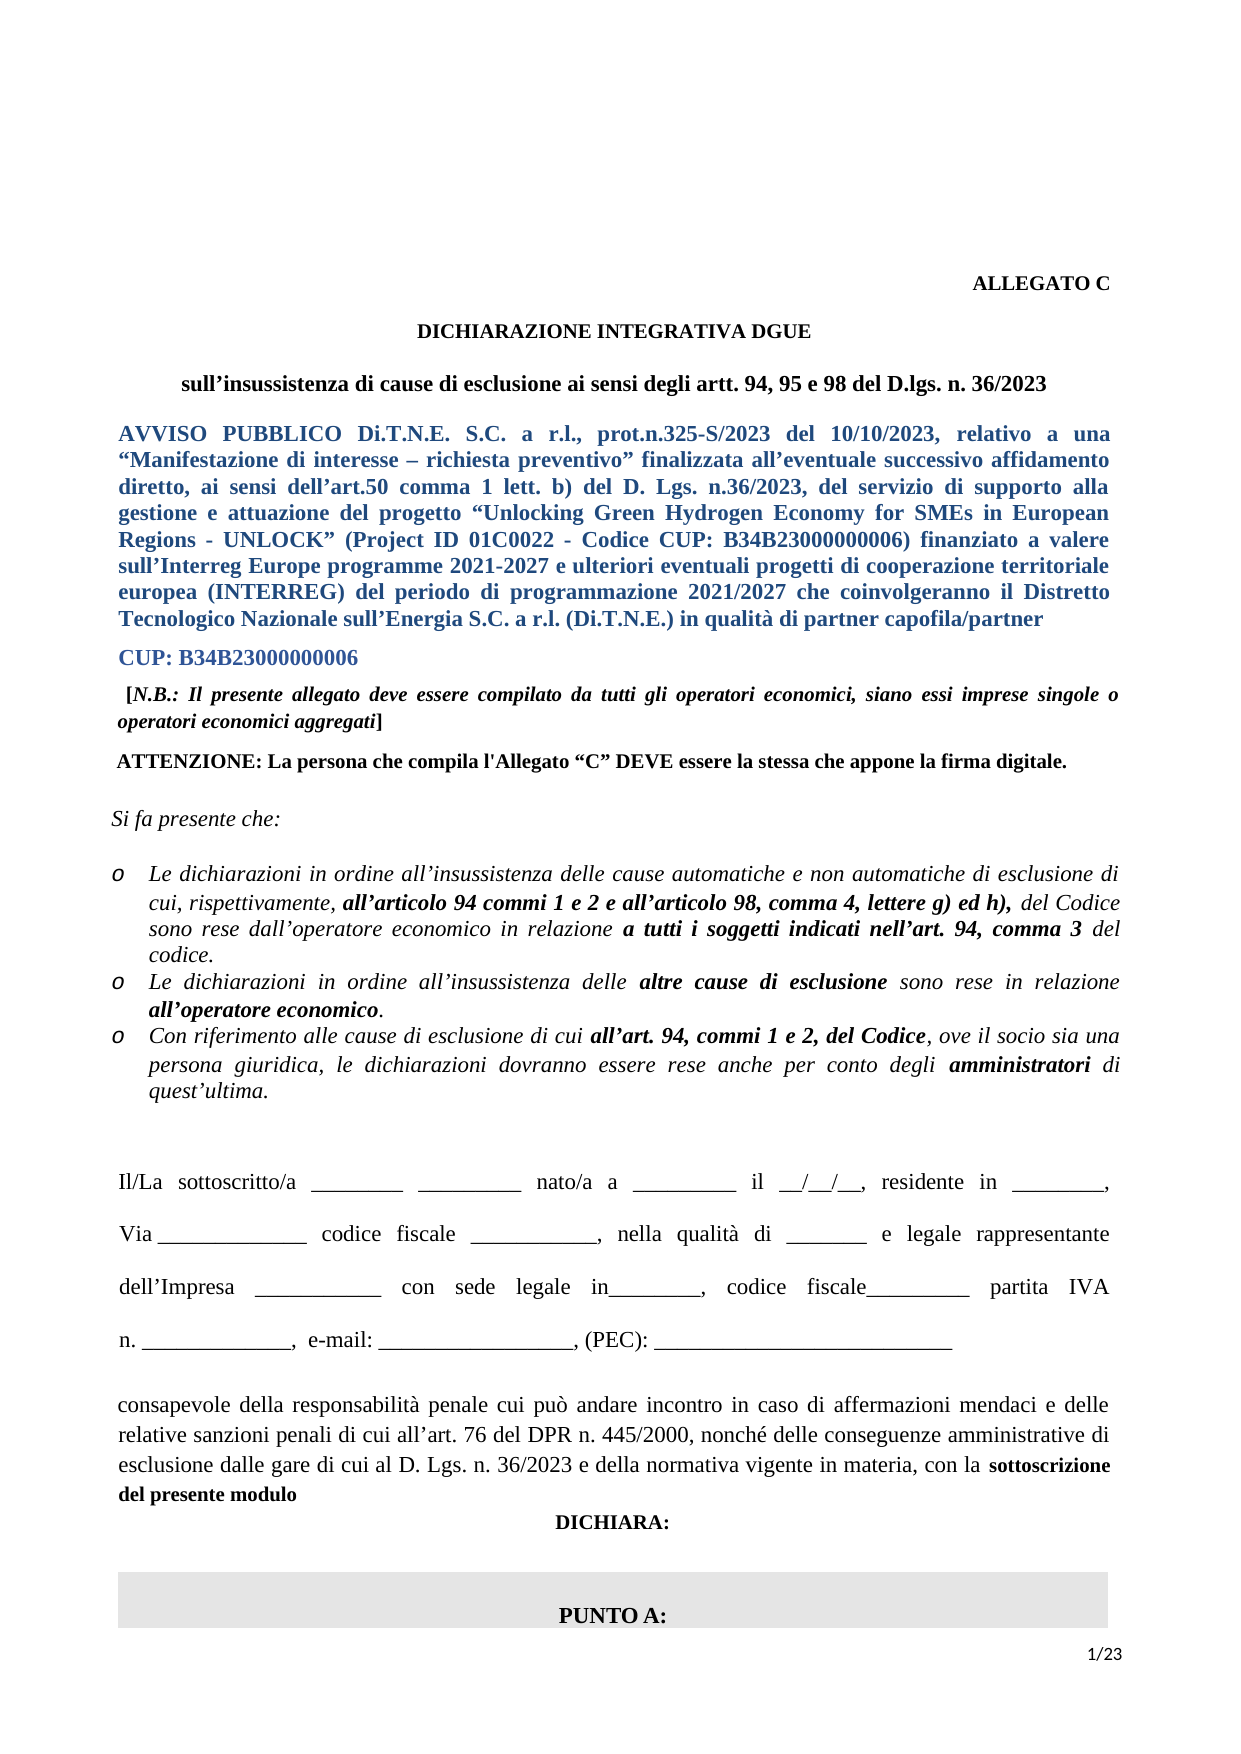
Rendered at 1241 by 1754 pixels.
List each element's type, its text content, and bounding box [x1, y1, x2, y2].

text AVVISO PUBBLICO Di.T.N.E. S.C. a r.l., prot.n.325-S/2023 del 10/10/2023, relativo a una “Manifestazione di interesse – richiesta preventivo” finalizzata all’eventuale successivo affidamento diretto, ai sensi dell’art.50 comma 1 lett. b) del D. Lgs. n.36/2023, del servizio di supporto alla gestione e attuazione del progetto “Unlocking Green Hydrogen Economy for SMEs in European Regions - UNLOCK” (Project ID 01C0022 - Codice CUP: B34B23000000006) finanziato a valere sull’Interreg Europe programme 2021-2027 e ulteriori eventuali progetti di cooperazione territoriale europea (INTERREG) del periodo di programmazione 2021/2027 che coinvolgeranno il Distretto Tecnologico Nazionale sull’Energia S.C. a r.l. (Di.T.N.E.) in qualità di partner capofila/partner [118, 420, 1111, 631]
text [N.B.: Il presente allegato deve essere compilato da tutti gli operatori economici, siano essi imprese singole o operatori economici aggregati] [116, 682, 1122, 733]
text DICHIARAZIONE INTEGRATIVA DGUE [118, 319, 1110, 343]
text ATTENZIONE: La persona che compila l'Allegato “C” DEVE essere la stessa che appone la firma digitale. [116, 749, 1122, 773]
text Si fa presente che: [74, 805, 1122, 831]
list consapevole della responsabilità penale cui può andare incontro in caso di affermazioni mendaci e delle relative sanzioni penali di cui all’art. 76 del DPR n. 445/2000, nonché delle conseguenze amministrative di esclusione dalle gare di cui al D. Lgs. n. 36/2023 e della normativa vigente in materia, con la sottoscrizione del presente modulo [117, 1391, 1110, 1506]
list Le dichiarazioni in ordine all’insussistenza delle cause automatiche e non automatiche di esclusione di cui, rispettivamente, all’articolo 94 commi 1 e 2 e all’articolo 98, comma 4, lettere g) ed h), del Codice sono rese dall’operatore economico in relazione a tutti i soggetti indicati nell’art. 94, comma 3 del codice. [111, 861, 1122, 968]
list DICHIARA: [117, 1509, 1108, 1534]
list Con riferimento alle cause di esclusione di cui all’art. 94, commi 1 e 2, del Codice, ove il socio sia una persona giuridica, le dichiarazioni dovranno essere rese anche per conto degli amministratori di quest’ultima. [111, 1022, 1122, 1103]
text ALLEGATO C [118, 271, 1110, 295]
text sull’insussistenza di cause di esclusione ai sensi degli artt. 94, 95 e 98 del D.lgs. n. 36/2023 [118, 370, 1110, 396]
text CUP: B34B23000000006 [118, 643, 1111, 670]
text PUNTO A: [118, 1602, 1108, 1628]
list Le dichiarazioni in ordine all’insussistenza delle altre cause di esclusione sono rese in relazione all’operatore economico. [111, 968, 1122, 1022]
text Il/La sottoscritto/a ________ _________ nato/a a _________ il __/__/__, residente in ________, Via _____________ codice fiscale ___________, nella qualità di _______ e legale rappresentante dell’Impresa ___________ con sede legale in________, codice fiscale_________ partita IVA n. _____________, e-mail: _________________, (PEC): __________________________ [118, 1168, 1110, 1352]
